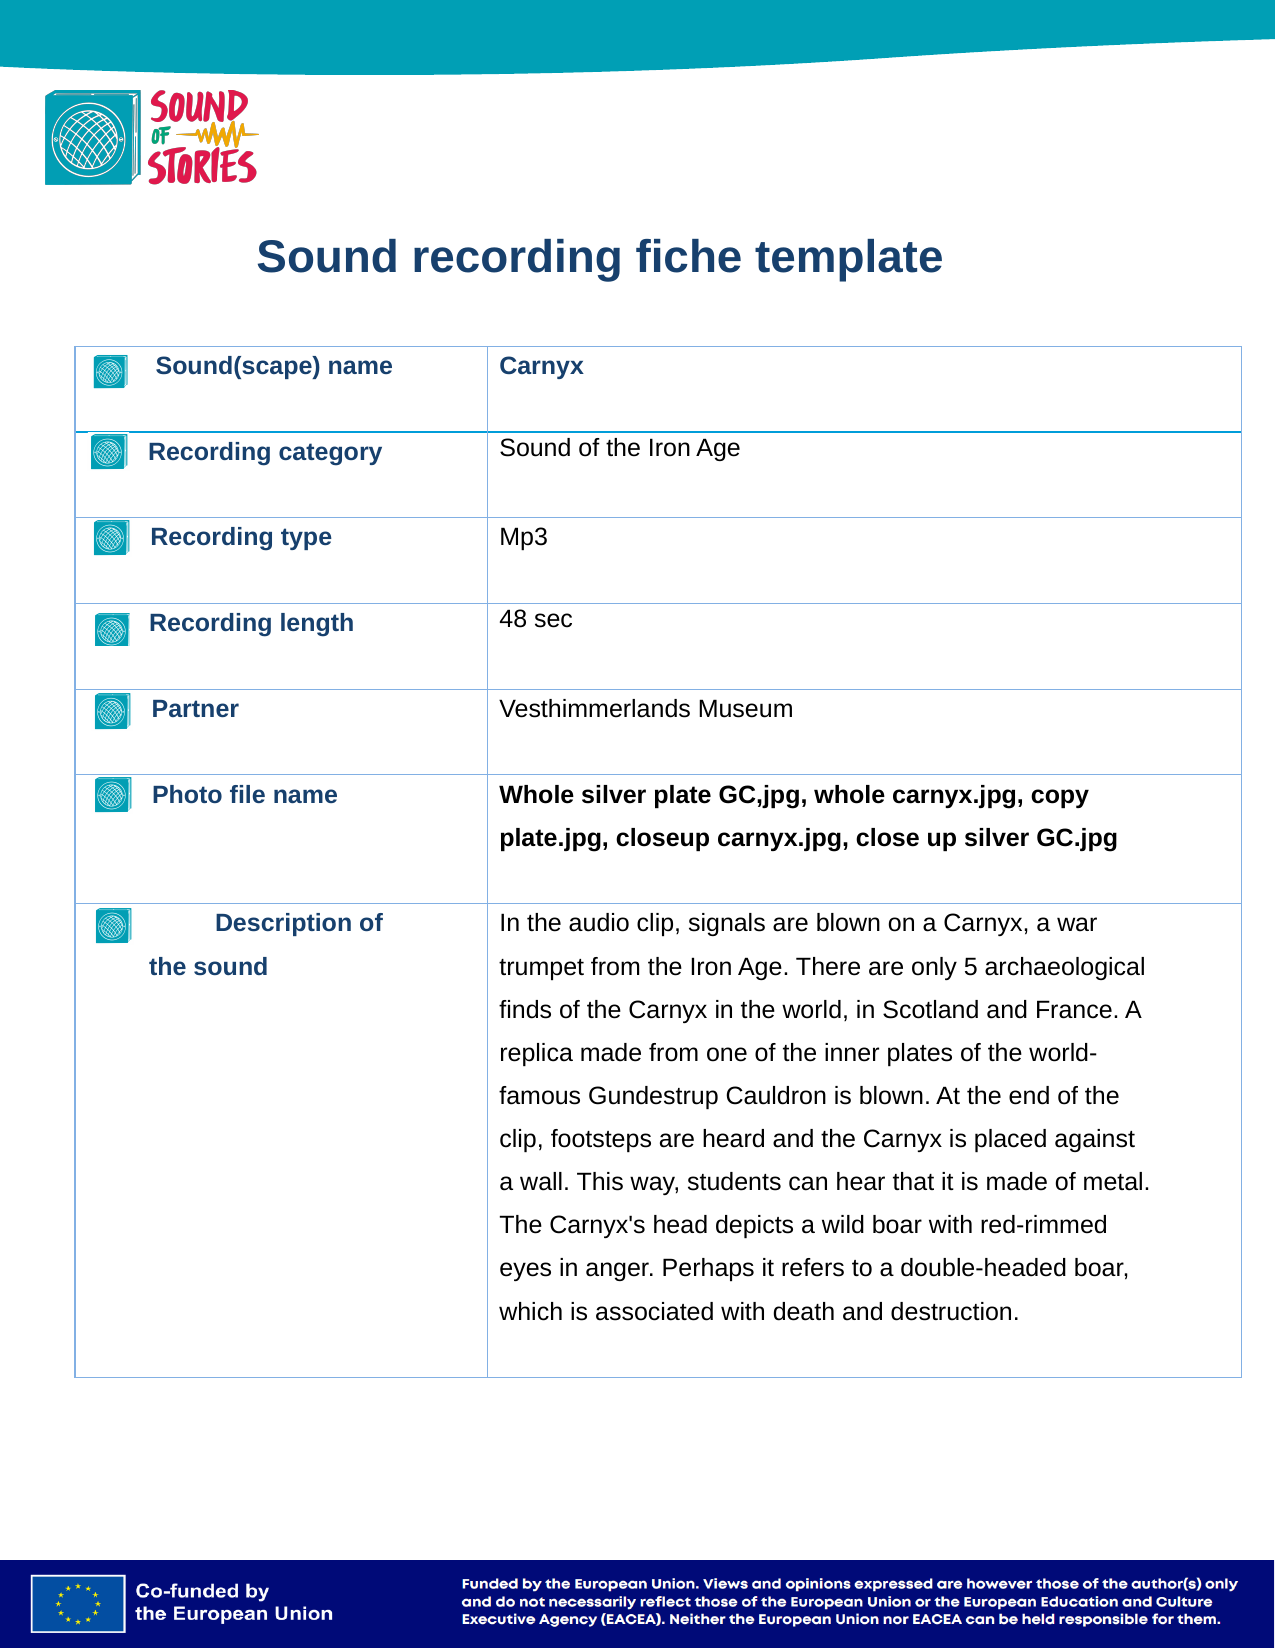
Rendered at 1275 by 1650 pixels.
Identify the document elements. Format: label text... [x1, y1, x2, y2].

table_cell Description of the sound [76, 904, 487, 1377]
picture [92, 611, 130, 646]
picture [91, 775, 133, 814]
table_cell Recording length [76, 604, 487, 689]
picture [0, 1560, 1275, 1648]
picture [90, 518, 132, 557]
picture [91, 691, 133, 731]
table_cell Sound of the Iron Age [488, 433, 1241, 517]
table_cell Recording category [76, 433, 487, 517]
table_cell 48 sec [488, 604, 1241, 689]
text Sound recording fiche template [75, 229, 1125, 282]
table_cell Mp3 [488, 518, 1241, 603]
table_cell In the audio clip, signals are blown on a Carnyx, a war trumpet from the Iron Age. There are only 5 archaeological finds of the Carnyx in the world, in Scotland and France. A replica made from one of the inner plates of the world-famous Gundestrup Cauldron is blown. At the end of the clip, footsteps are heard and the Carnyx is placed against a wall. This way, students can hear that it is made of metal. The Carnyx's head depicts a wild boar with red-rimmed eyes in anger. Perhaps it refers to a double-headed boar, which is associated with death and destruction. [488, 904, 1241, 1377]
table_cell Whole silver plate GC,jpg, whole carnyx.jpg, copy plate.jpg, closeup carnyx.jpg, close up silver GC.jpg [488, 775, 1241, 903]
picture [92, 906, 134, 945]
table_header Carnyx [488, 347, 1241, 431]
table_cell Vesthimmerlands Museum [488, 690, 1241, 774]
table_cell Recording type [76, 518, 487, 603]
table_cell Photo file name [76, 775, 487, 903]
table_cell Partner [76, 690, 487, 774]
picture [45, 90, 259, 185]
table_header Sound(scape) name [76, 347, 487, 431]
picture [87, 433, 130, 471]
picture [90, 353, 130, 390]
